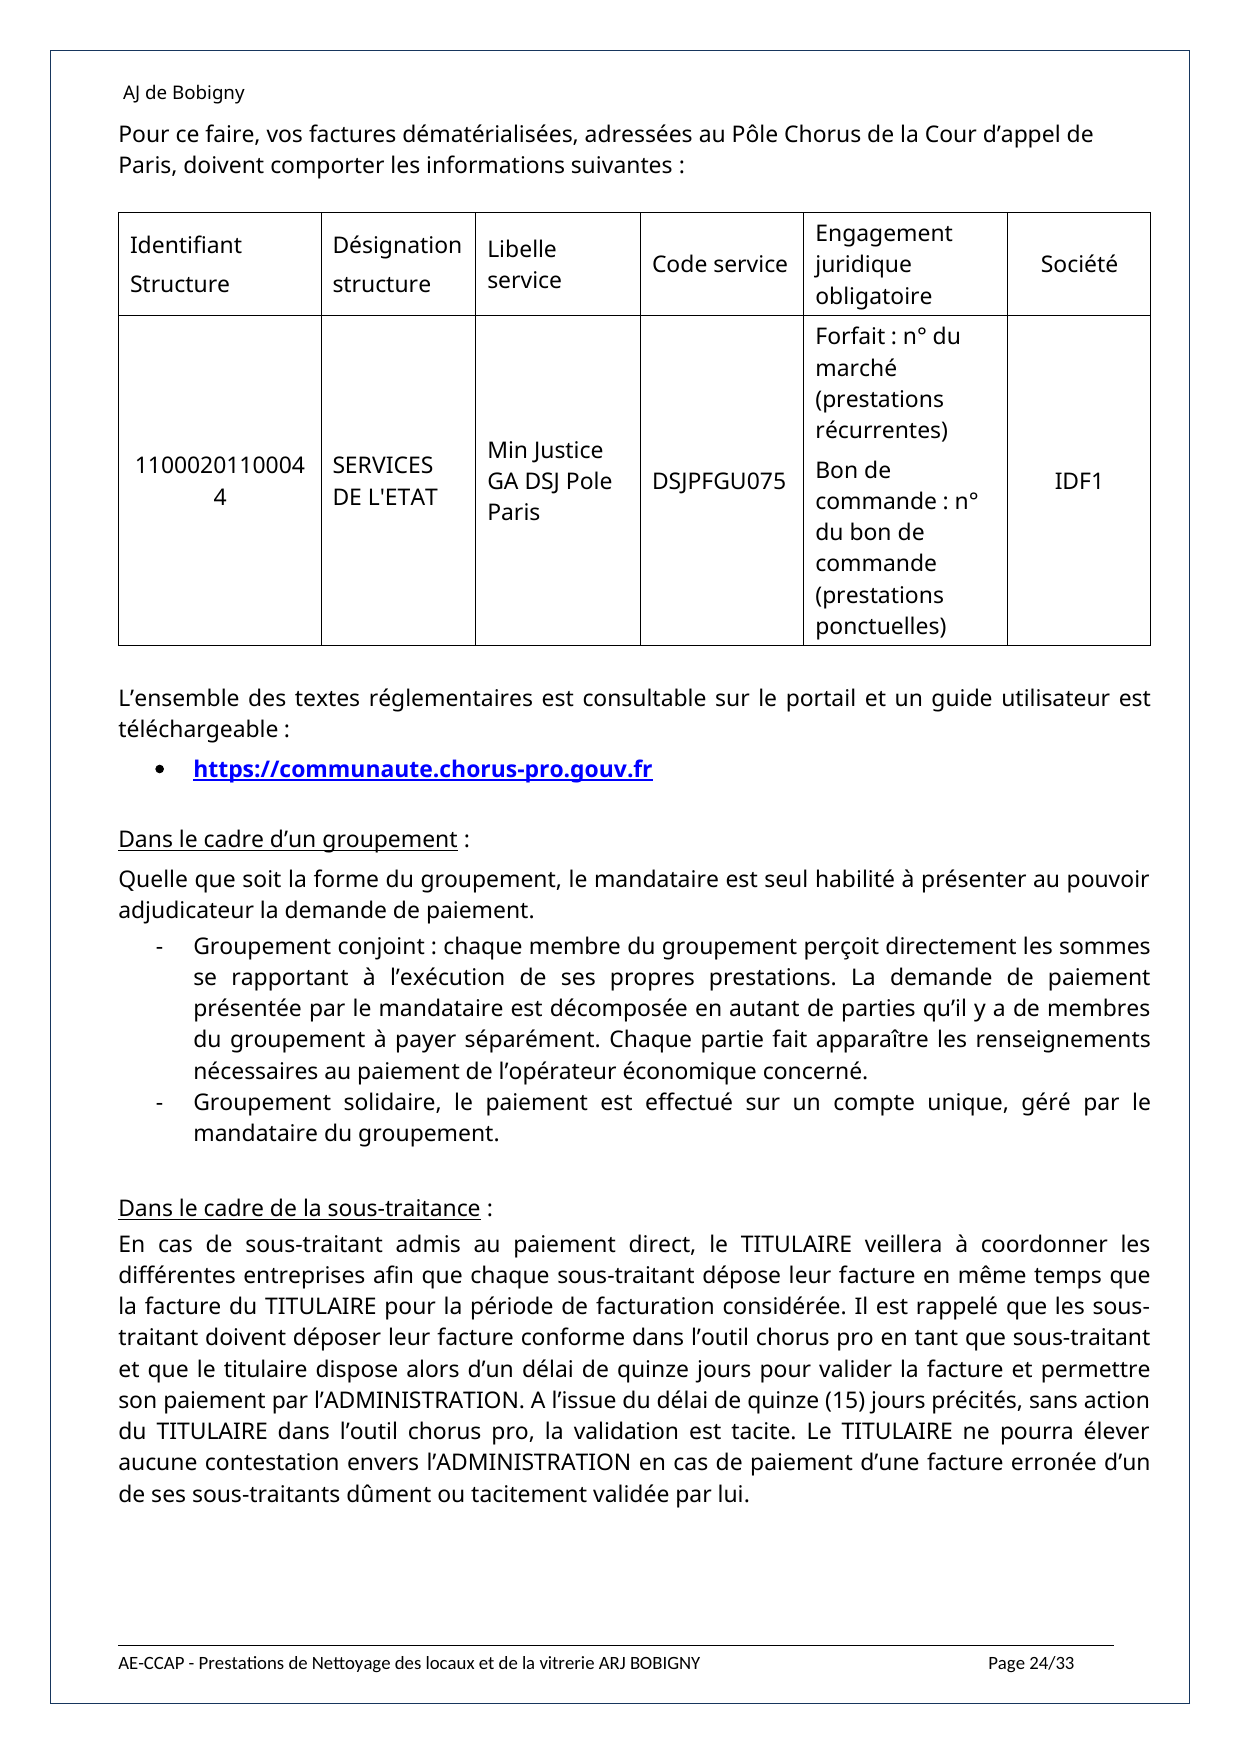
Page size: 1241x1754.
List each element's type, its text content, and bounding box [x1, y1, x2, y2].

list https://communaute.chorus-pro.gouv.fr [156, 752, 1152, 784]
text Dans le cadre d’un groupement : [118, 823, 1152, 854]
table_header Code service [641, 213, 803, 315]
table_header Libelle service [476, 213, 640, 315]
table_header Désignation structure [322, 213, 475, 315]
text L’ensemble des textes réglementaires est consultable sur le portail et un guide utilisateur est téléchargeable : [118, 682, 1152, 744]
table_header Engagement juridique obligatoire [804, 213, 1007, 315]
text Dans le cadre de la sous-traitance : [118, 1192, 1152, 1223]
list Groupement solidaire, le paiement est effectué sur un compte unique, géré par le mandataire du groupement. [156, 1086, 1152, 1148]
table_cell DSJPFGU075 [641, 316, 803, 645]
table_cell Min Justice GA DSJ Pole Paris [476, 316, 640, 645]
table_cell Forfait : n° du marché (prestations récurrentes) Bon de commande : n° du bon de commande (prestations ponctuelles) [804, 316, 1007, 645]
table_cell SERVICES DE L'ETAT [322, 316, 475, 645]
list Groupement conjoint : chaque membre du groupement perçoit directement les sommes se rapportant à l’exécution de ses propres prestations. La demande de paiement présentée par le mandataire est décomposée en autant de parties qu’il y a de membres du groupement à payer séparément. Chaque partie fait apparaître les renseignements nécessaires au paiement de l’opérateur économique concerné. [156, 929, 1152, 1086]
table_header Société [1008, 213, 1150, 315]
table_header Identifiant Structure [119, 213, 321, 315]
text Quelle que soit la forme du groupement, le mandataire est seul habilité à présenter au pouvoir adjudicateur la demande de paiement. [118, 863, 1152, 925]
text En cas de sous-traitant admis au paiement direct, le TITULAIRE veillera à coordonner les différentes entreprises afin que chaque sous-traitant dépose leur facture en même temps que la facture du TITULAIRE pour la période de facturation considérée. Il est rappelé que les sous-traitant doivent déposer leur facture conforme dans l’outil chorus pro en tant que sous-traitant et que le titulaire dispose alors d’un délai de quinze jours pour valider la facture et permettre son paiement par l’ADMINISTRATION. A l’issue du délai de quinze (15) jours précités, sans action du TITULAIRE dans l’outil chorus pro, la validation est tacite. Le TITULAIRE ne pourra élever aucune contestation envers l’ADMINISTRATION en cas de paiement d’une facture erronée d’un de ses sous-traitants dûment ou tacitement validée par lui. [118, 1227, 1152, 1509]
text Pour ce faire, vos factures dématérialisées, adressées au Pôle Chorus de la Cour d’appel de Paris, doivent comporter les informations suivantes : [118, 118, 1152, 181]
table_cell IDF1 [1008, 316, 1150, 645]
table_cell 11000201100044 [119, 316, 321, 645]
